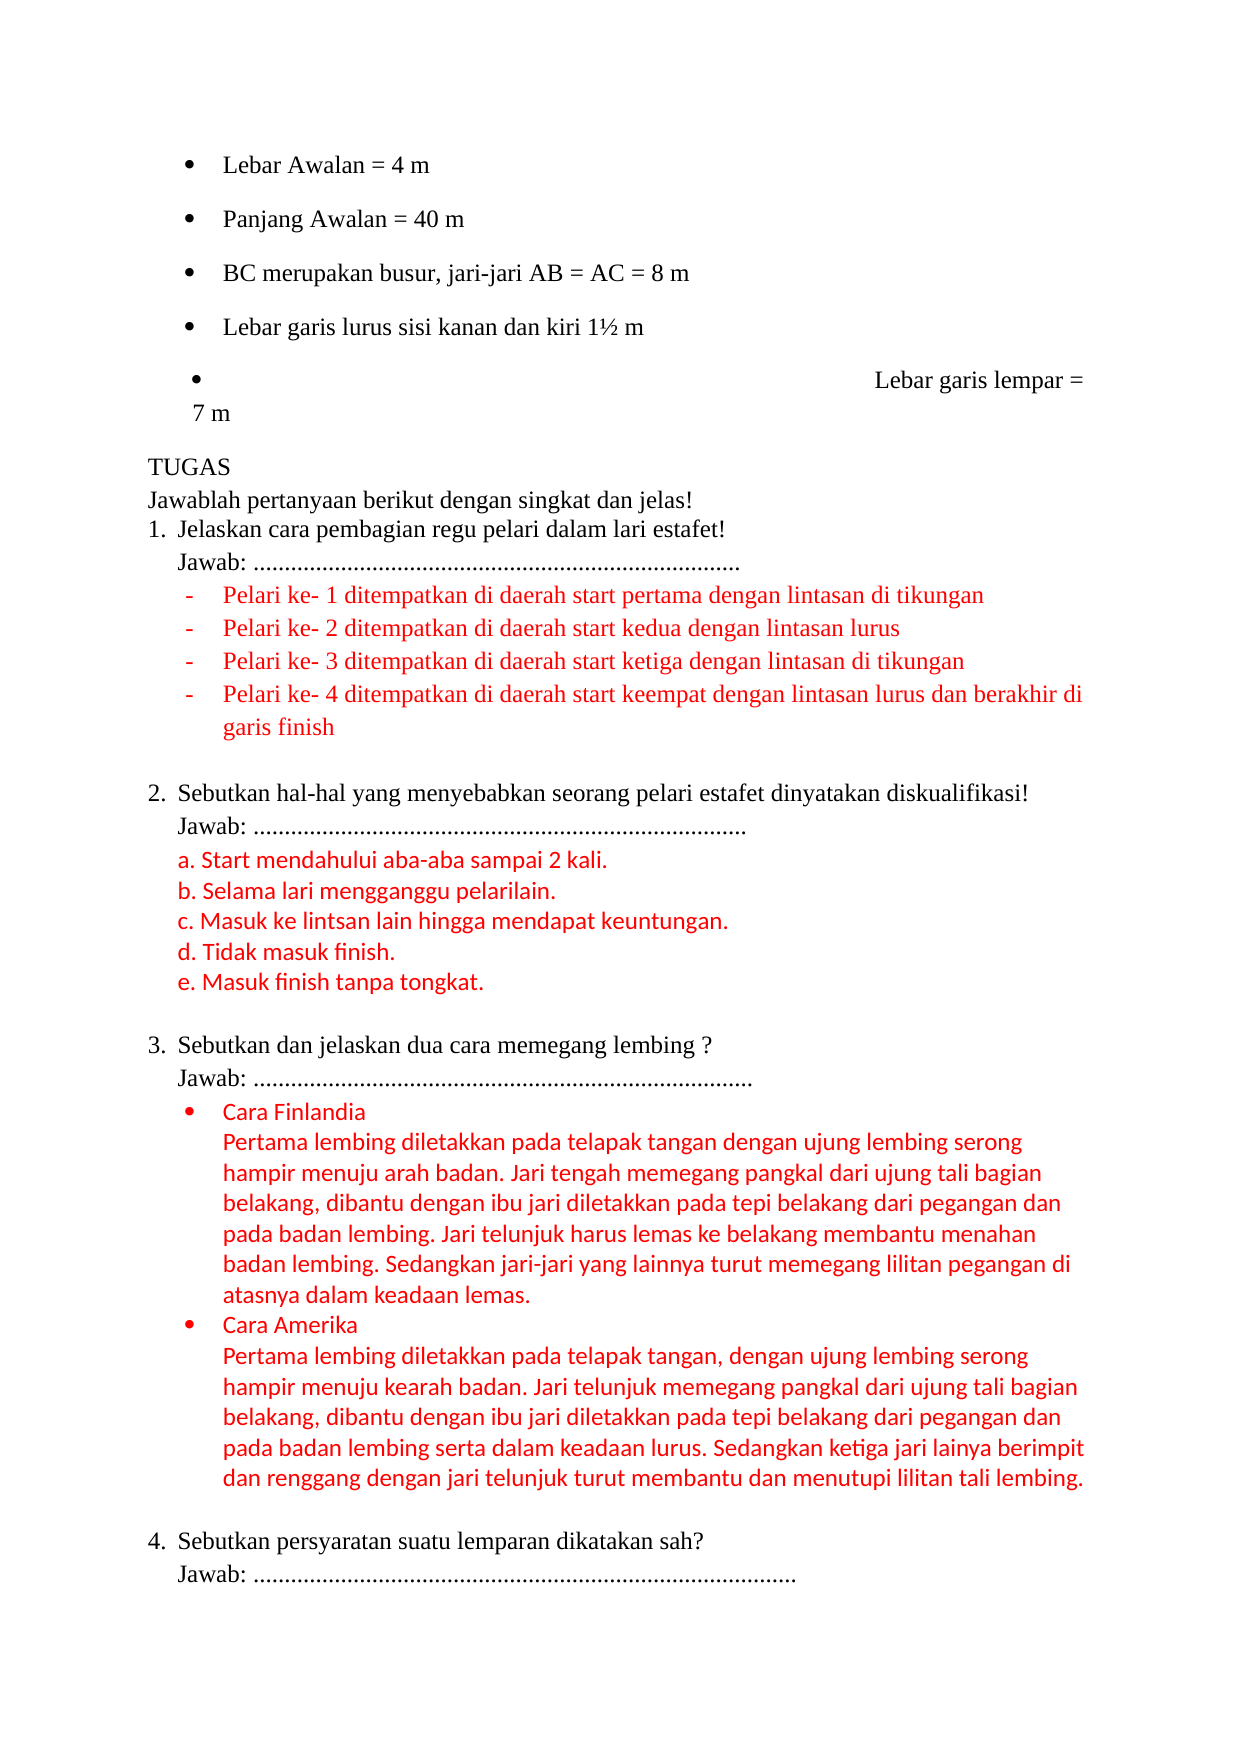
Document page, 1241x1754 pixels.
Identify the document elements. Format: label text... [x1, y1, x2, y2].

list Sebutkan dan jelaskan dua cara memegang lembing ? [148, 1030, 1090, 1059]
list Lebar garis lempar = 7 m [192, 365, 1090, 427]
list Cara Finlandia Pertama lembing diletakkan pada telapak tangan dengan ujung lembing serong hampir menuju arah badan. Jari tengah memegang pangkal dari ujung tali bagian belakang, dibantu dengan ibu jari diletakkan pada tepi belakang dari pegangan dan pada badan lembing. Jari telunjuk harus lemas ke belakang membantu menahan badan lembing. Sedangkan jari-jari yang lainnya turut memegang lilitan pegangan di atasnya dalam keadaan lemas. [185, 1096, 1090, 1309]
list Lebar garis lurus sisi kanan dan kiri 1½ m [185, 312, 1090, 340]
list Pelari ke- 3 ditempatkan di daerah start ketiga dengan lintasan di tikungan [185, 646, 1090, 675]
list Jelaskan cara pembagian regu pelari dalam lari estafet! [148, 514, 1090, 543]
text Jawablah pertanyaan berikut dengan singkat dan jelas! [148, 485, 1090, 514]
list Cara Amerika Pertama lembing diletakkan pada telapak tangan, dengan ujung lembing serong hampir menuju kearah badan. Jari telunjuk memegang pangkal dari ujung tali bagian belakang, dibantu dengan ibu jari diletakkan pada tepi belakang dari pegangan dan pada badan lembing serta dalam keadaan lurus. Sedangkan ketiga jari lainya berimpit dan renggang dengan jari telunjuk turut membantu dan menutupi lilitan tali lembing. [185, 1309, 1090, 1493]
list Jawab: ....................................................................................... [177, 1559, 1090, 1587]
list Sebutkan persyaratan suatu lemparan dikatakan sah? [148, 1526, 1090, 1554]
list Jawab: ................................................................................ [177, 1063, 1090, 1092]
list BC merupakan busur, jari-jari AB = AC = 8 m [185, 258, 1090, 286]
list Panjang Awalan = 40 m [185, 204, 1090, 233]
text a. Start mendahului aba-aba sampai 2 kali. b. Selama lari mengganggu pelarilain. c. Masuk ke lintsan lain hingga mendapat keuntungan. d. Tidak masuk finish. e. Masuk finish tanpa tongkat. [177, 844, 1090, 997]
list Jawab: ............................................................................... [177, 811, 1090, 840]
list Pelari ke- 2 ditempatkan di daerah start kedua dengan lintasan lurus [185, 613, 1090, 642]
list Pelari ke- 4 ditempatkan di daerah start keempat dengan lintasan lurus dan berakhir di garis finish [185, 679, 1090, 741]
text TUGAS [148, 452, 1090, 481]
list Sebutkan hal-hal yang menyebabkan seorang pelari estafet dinyatakan diskualifikasi! [148, 778, 1090, 807]
list Lebar Awalan = 4 m [185, 150, 1090, 179]
list Pelari ke- 1 ditempatkan di daerah start pertama dengan lintasan di tikungan [185, 580, 1090, 609]
list Jawab: .............................................................................. [177, 547, 1090, 576]
